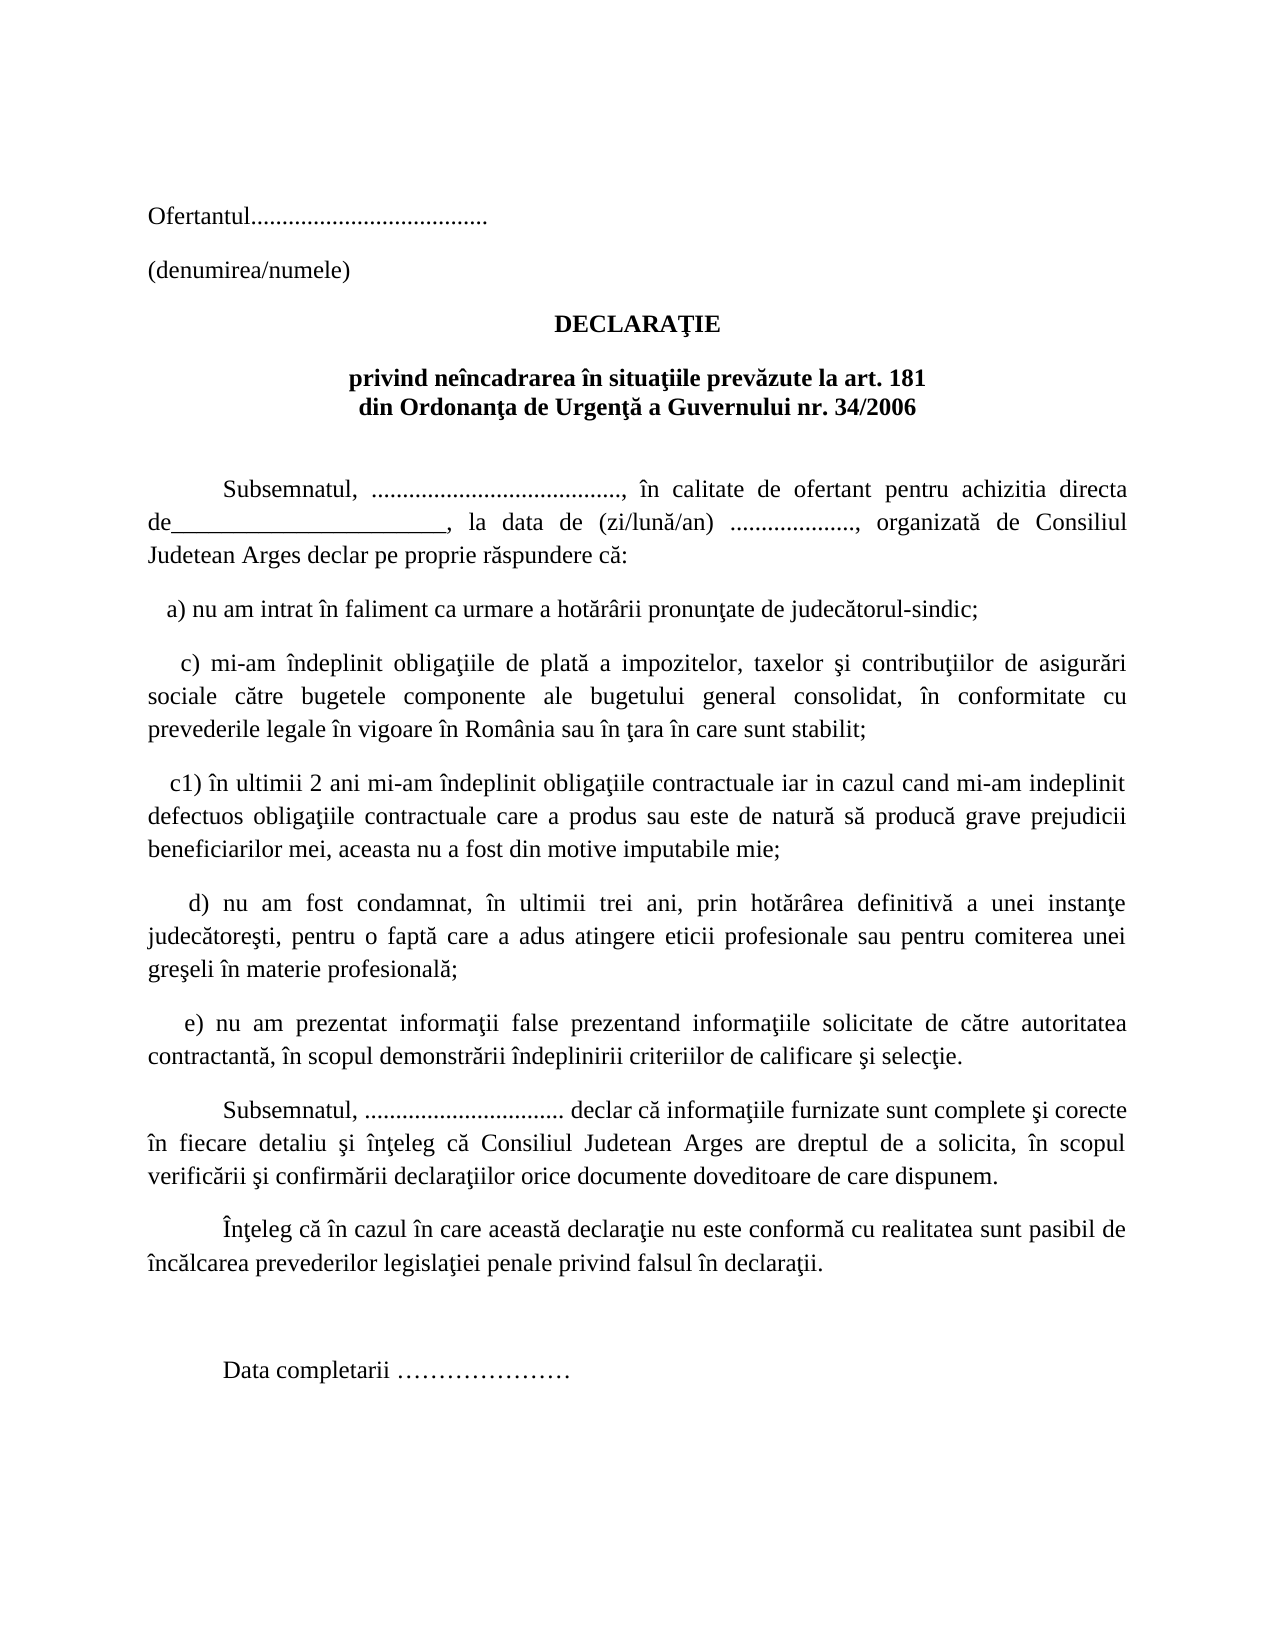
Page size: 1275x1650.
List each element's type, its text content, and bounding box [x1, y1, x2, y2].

text Data completarii ………………… [223, 1355, 1127, 1384]
text c) mi-am îndeplinit obligaţiile de plată a impozitelor, taxelor şi contribuţiilor de asigurări sociale către bugetele componente ale bugetului general consolidat, în conformitate cu prevederile legale în vigoare în România sau în ţara în care sunt stabilit; [148, 648, 1127, 743]
text c1) în ultimii 2 ani mi-am îndeplinit obligaţiile contractuale iar in cazul cand mi-am indeplinit defectuos obligaţiile contractuale care a produs sau este de natură să producă grave prejudicii beneficiarilor mei, aceasta nu a fost din motive imputabile mie; [148, 768, 1127, 863]
text Subsemnatul, ........................................, în calitate de ofertant pentru achizitia directa de______________________, la data de (zi/lună/an) ...................., organizată de Consiliul Judetean Arges declar pe proprie răspundere că: [148, 474, 1127, 569]
text privind neîncadrarea în situaţiile prevăzute la art. 181 [148, 363, 1127, 392]
text (denumirea/numele) [148, 255, 1127, 284]
text d) nu am fost condamnat, în ultimii trei ani, prin hotărârea definitivă a unei instanţe judecătoreşti, pentru o faptă care a adus atingere eticii profesionale sau pentru comiterea unei greşeli în materie profesională; [148, 888, 1127, 983]
text din Ordonanţa de Urgenţă a Guvernului nr. 34/2006 [148, 392, 1127, 421]
text Ofertantul...................................... [148, 201, 1127, 230]
text e) nu am prezentat informaţii false prezentand informaţiile solicitate de către autoritatea contractantă, în scopul demonstrării îndeplinirii criteriilor de calificare şi selecţie. [148, 1008, 1127, 1069]
text DECLARAŢIE [148, 309, 1127, 338]
text a) nu am intrat în faliment ca urmare a hotărârii pronunţate de judecătorul-sindic; [148, 594, 1127, 623]
text Înţeleg că în cazul în care această declaraţie nu este conformă cu realitatea sunt pasibil de încălcarea prevederilor legislaţiei penale privind falsul în declaraţii. [148, 1214, 1127, 1276]
text Subsemnatul, ................................ declar că informaţiile furnizate sunt complete şi corecte în fiecare detaliu şi înţeleg că Consiliul Judetean Arges are dreptul de a solicita, în scopul verificării şi confirmării declaraţiilor orice documente doveditoare de care dispunem. [148, 1095, 1127, 1189]
